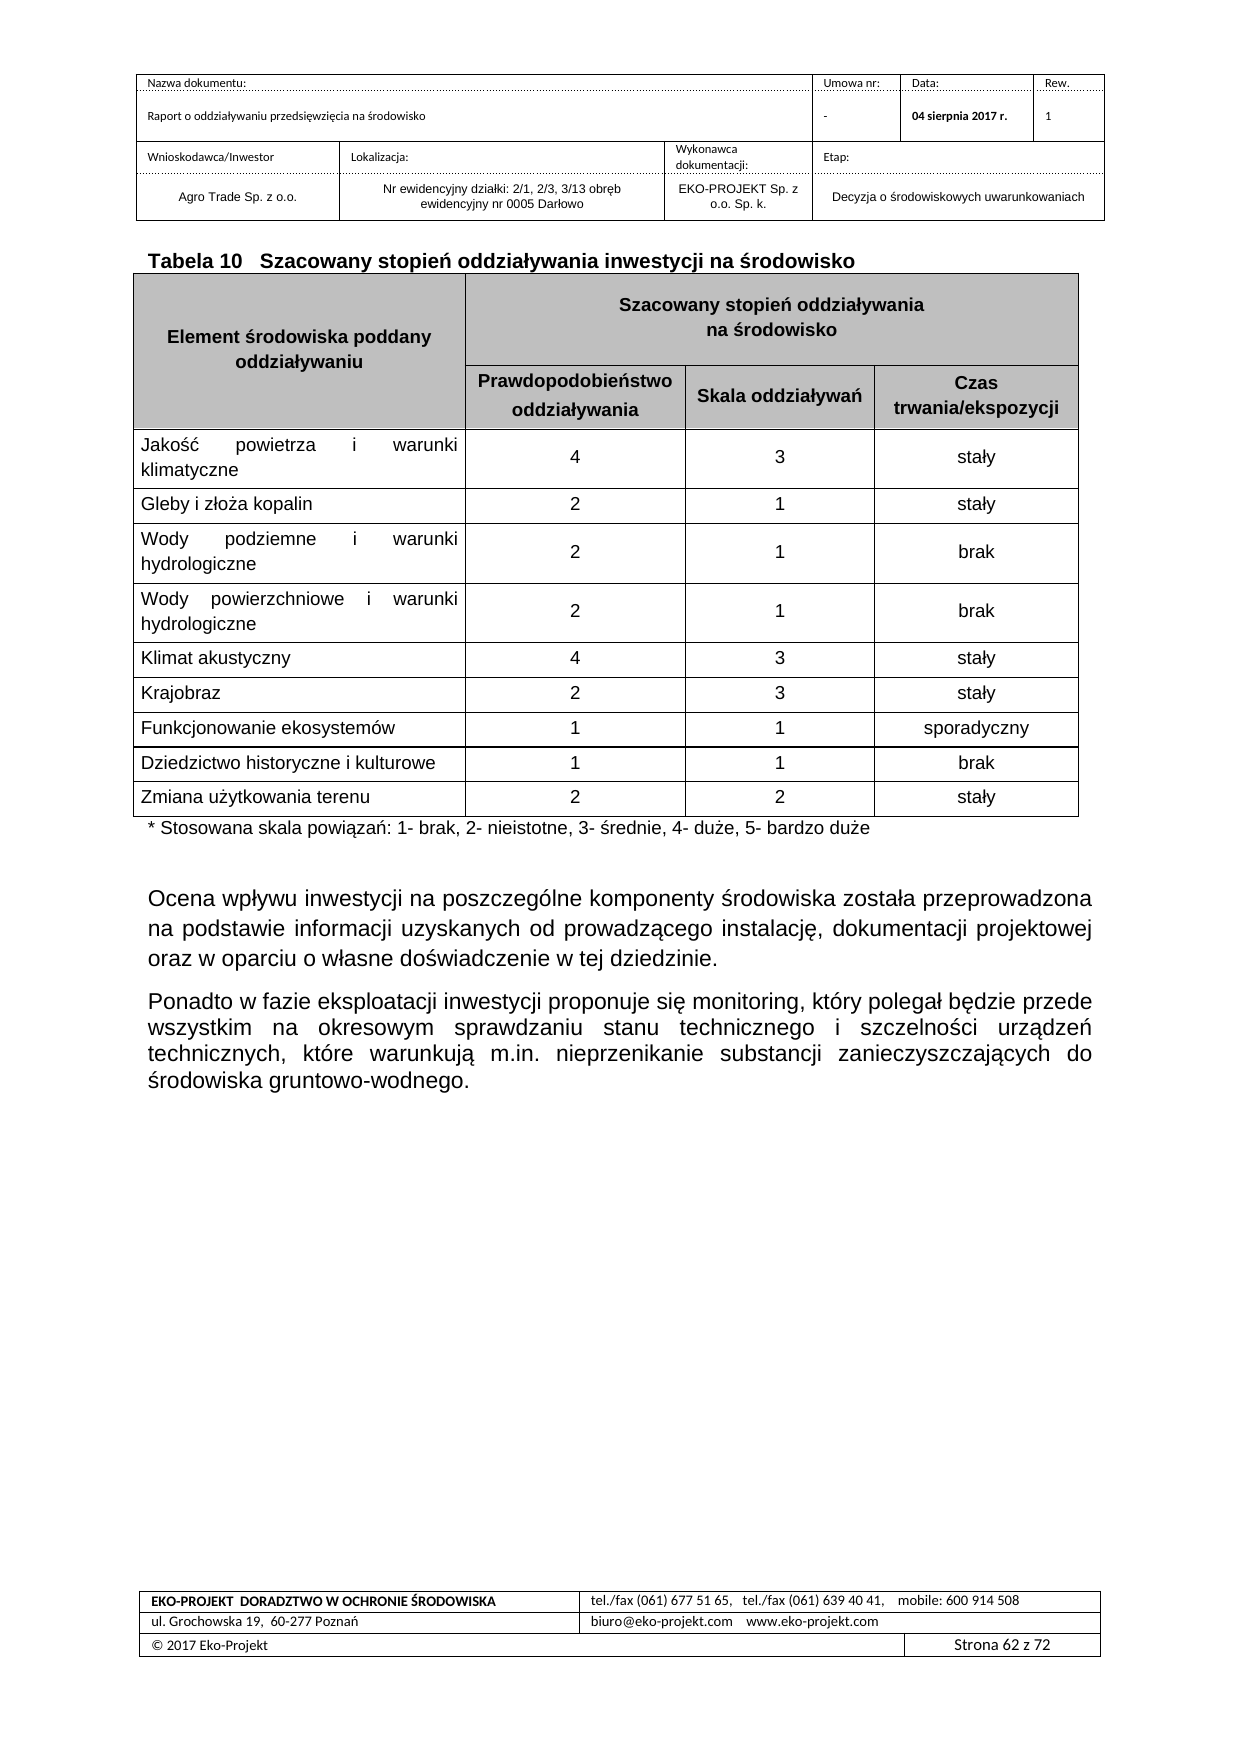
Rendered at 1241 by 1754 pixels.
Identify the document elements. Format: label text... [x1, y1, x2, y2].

table_cell stały [875, 430, 1078, 488]
table_cell 4 [466, 643, 685, 677]
table_header Szacowany stopień oddziaływania na środowisko [466, 274, 1078, 365]
text * Stosowana skala powiązań: 1- brak, 2- nieistotne, 3- średnie, 4- duże, 5- bardzo duże [148, 817, 1093, 838]
table_cell 3 [686, 678, 874, 712]
table_cell Czas trwania/ekspozycji [875, 366, 1078, 428]
table_cell 3 [686, 430, 874, 488]
table_header Element środowiska poddany oddziaływaniu [134, 274, 465, 428]
table_cell brak [875, 584, 1078, 642]
table_cell Jakość powietrza i warunki klimatyczne [134, 430, 465, 488]
table_cell 4 [466, 430, 685, 488]
table_cell Skala oddziaływań [686, 366, 874, 428]
table_cell stały [875, 643, 1078, 677]
table_cell sporadyczny [875, 713, 1078, 746]
table_cell Dziedzictwo historyczne i kulturowe [134, 748, 465, 781]
table_cell stały [875, 782, 1078, 816]
table_cell 1 [686, 584, 874, 642]
table_cell 2 [466, 782, 685, 816]
text Ocena wpływu inwestycji na poszczególne komponenty środowiska została przeprowadzona na podstawie informacji uzyskanych od prowadzącego instalację, dokumentacji projektowej oraz w oparciu o własne doświadczenie w tej dziedzinie. [148, 884, 1093, 971]
table_cell 2 [466, 524, 685, 582]
table_cell 3 [686, 643, 874, 677]
table_cell 2 [686, 782, 874, 816]
table_cell Krajobraz [134, 678, 465, 712]
table_cell 2 [466, 584, 685, 642]
table_cell 1 [686, 713, 874, 746]
table_cell brak [875, 748, 1078, 781]
list Ponadto w fazie eksploatacji inwestycji proponuje się monitoring, który polegał będzie przede wszystkim na okresowym sprawdzaniu stanu technicznego i szczelności urządzeń technicznych, które warunkują m.in. nieprzenikanie substancji zanieczyszczających do środowiska gruntowo-wodnego. [148, 988, 1093, 1093]
table_cell 1 [466, 713, 685, 746]
table_cell brak [875, 524, 1078, 582]
table_cell Zmiana użytkowania terenu [134, 782, 465, 816]
table_cell stały [875, 489, 1078, 523]
table_cell 1 [686, 524, 874, 582]
table_cell Klimat akustyczny [134, 643, 465, 677]
table_cell 1 [686, 748, 874, 781]
table_cell Funkcjonowanie ekosystemów [134, 713, 465, 746]
table_cell Prawdopodobieństwo oddziaływania [466, 366, 685, 428]
table_cell 2 [466, 678, 685, 712]
table_cell stały [875, 678, 1078, 712]
table_cell Wody podziemne i warunki hydrologiczne [134, 524, 465, 582]
table_cell 1 [686, 489, 874, 523]
table_cell 1 [466, 748, 685, 781]
table_cell Wody powierzchniowe i warunki hydrologiczne [134, 584, 465, 642]
table_cell 2 [466, 489, 685, 523]
table_cell Gleby i złoża kopalin [134, 489, 465, 523]
